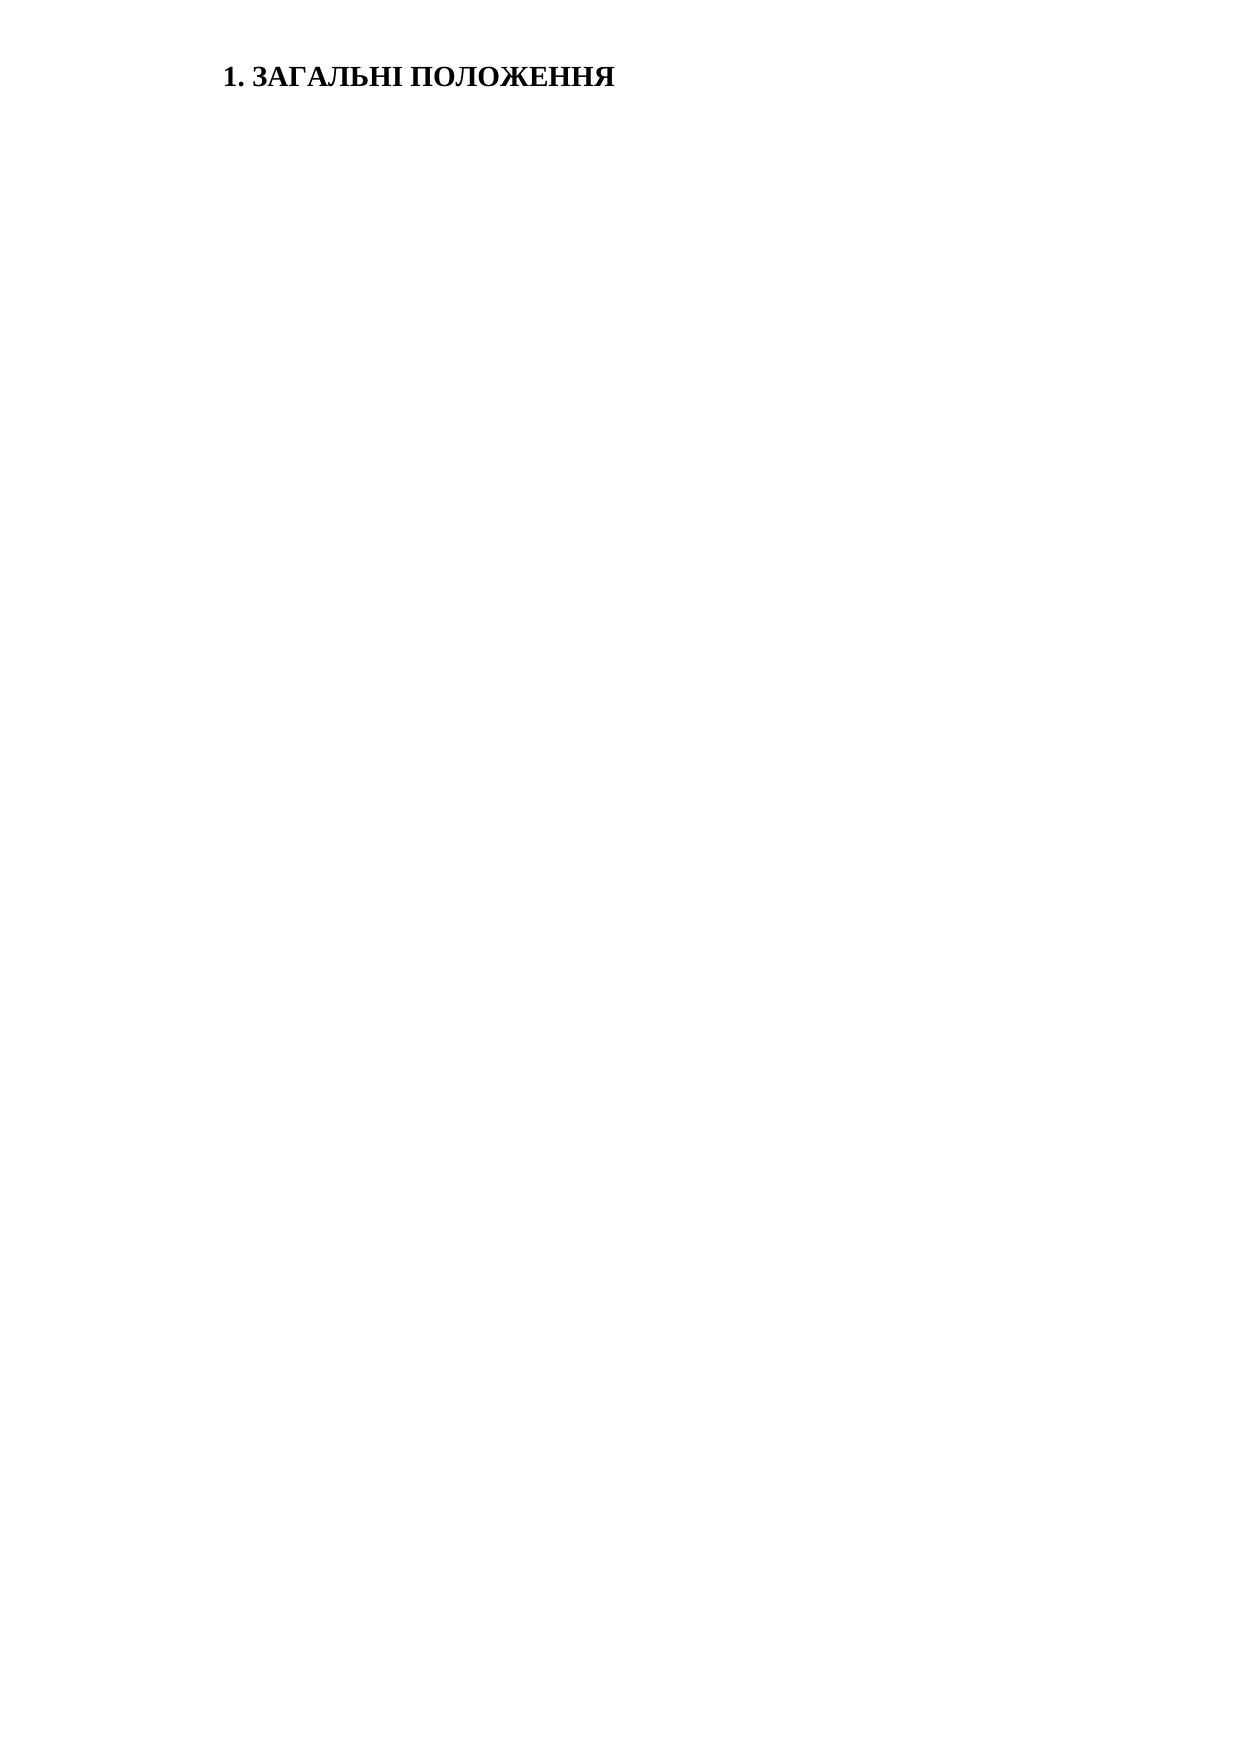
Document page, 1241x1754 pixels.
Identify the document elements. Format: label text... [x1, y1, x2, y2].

text 1. ЗАГАЛЬНІ ПОЛОЖЕННЯ [148, 59, 1152, 93]
